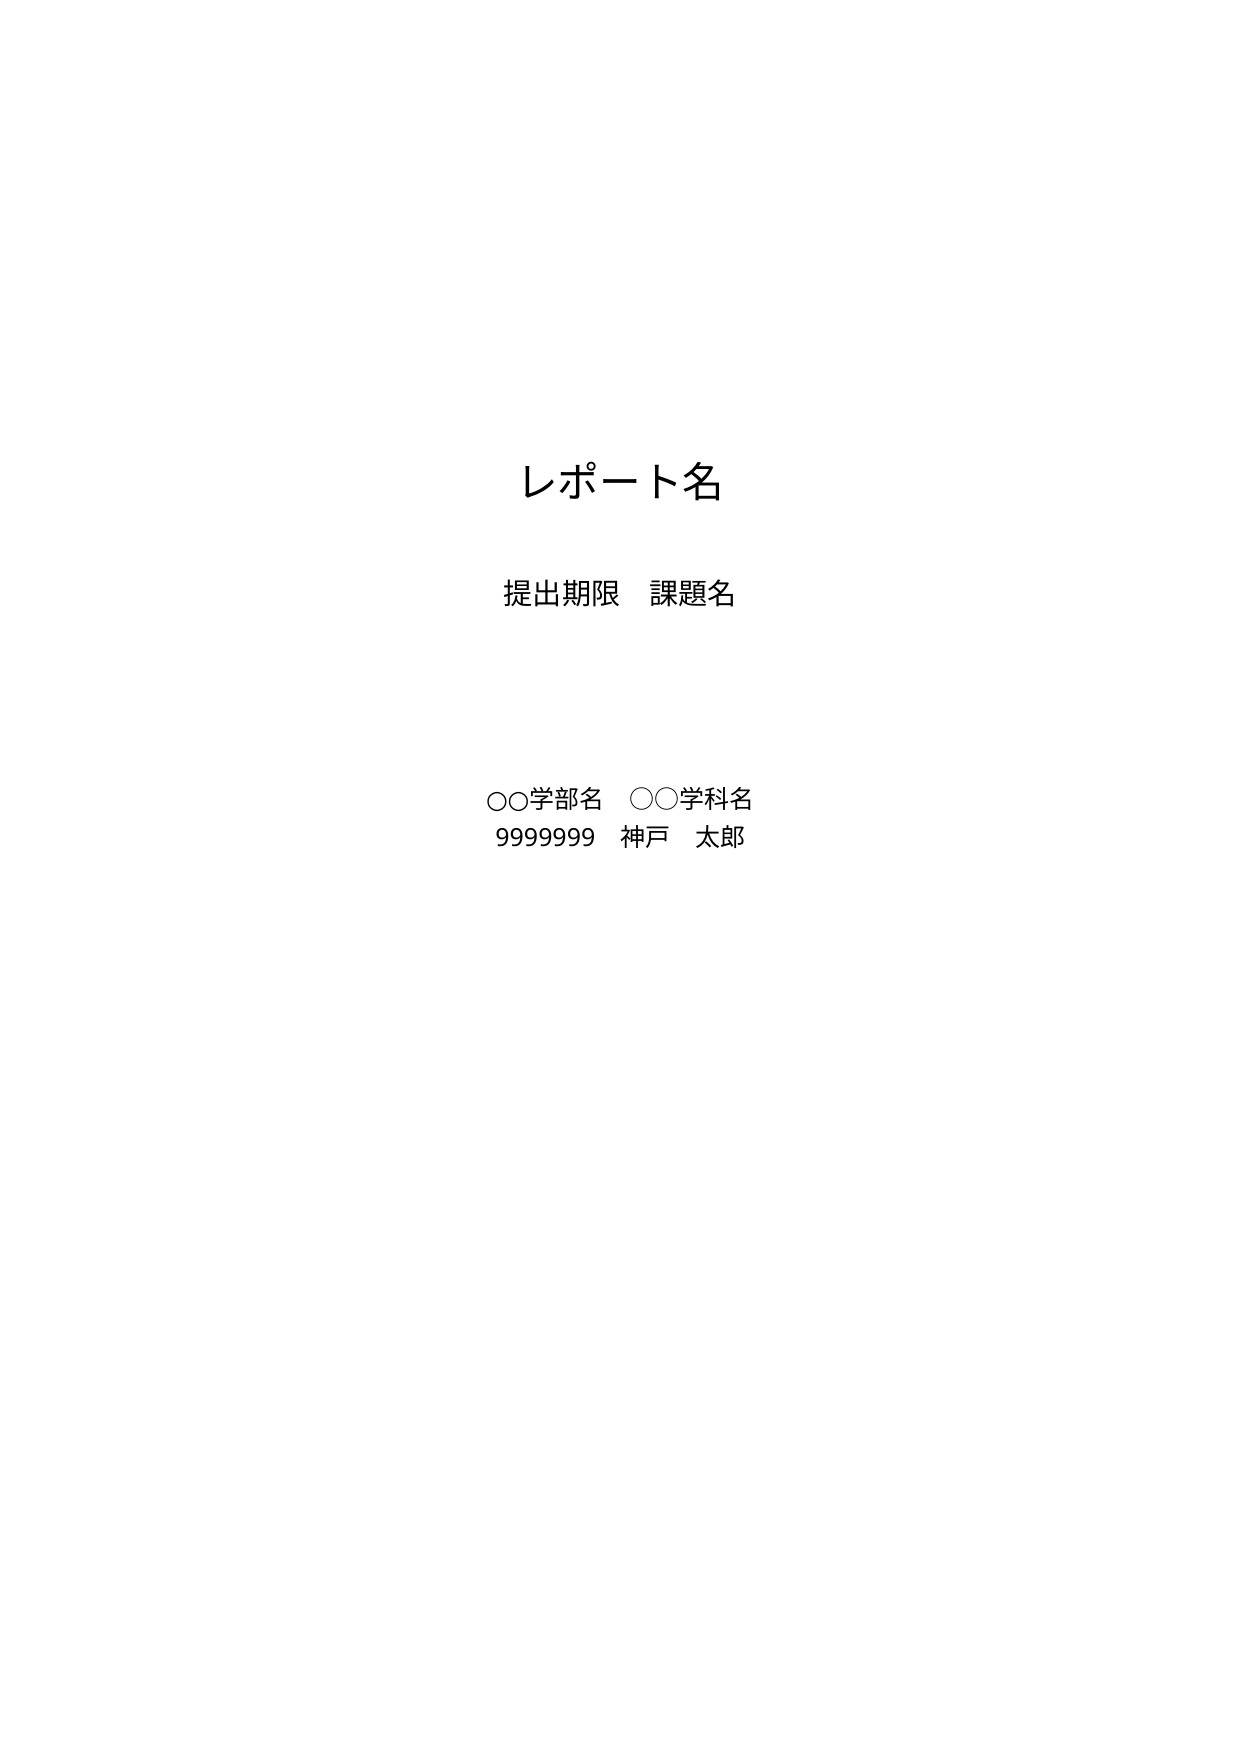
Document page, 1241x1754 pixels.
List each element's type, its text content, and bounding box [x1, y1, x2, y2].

text 提出期限 課題名 [177, 554, 1063, 629]
text 9999999 神戸 太郎 [177, 817, 1063, 854]
text レポート名 [177, 442, 1063, 517]
text ○○学部名 ○○学科名 [177, 779, 1063, 817]
